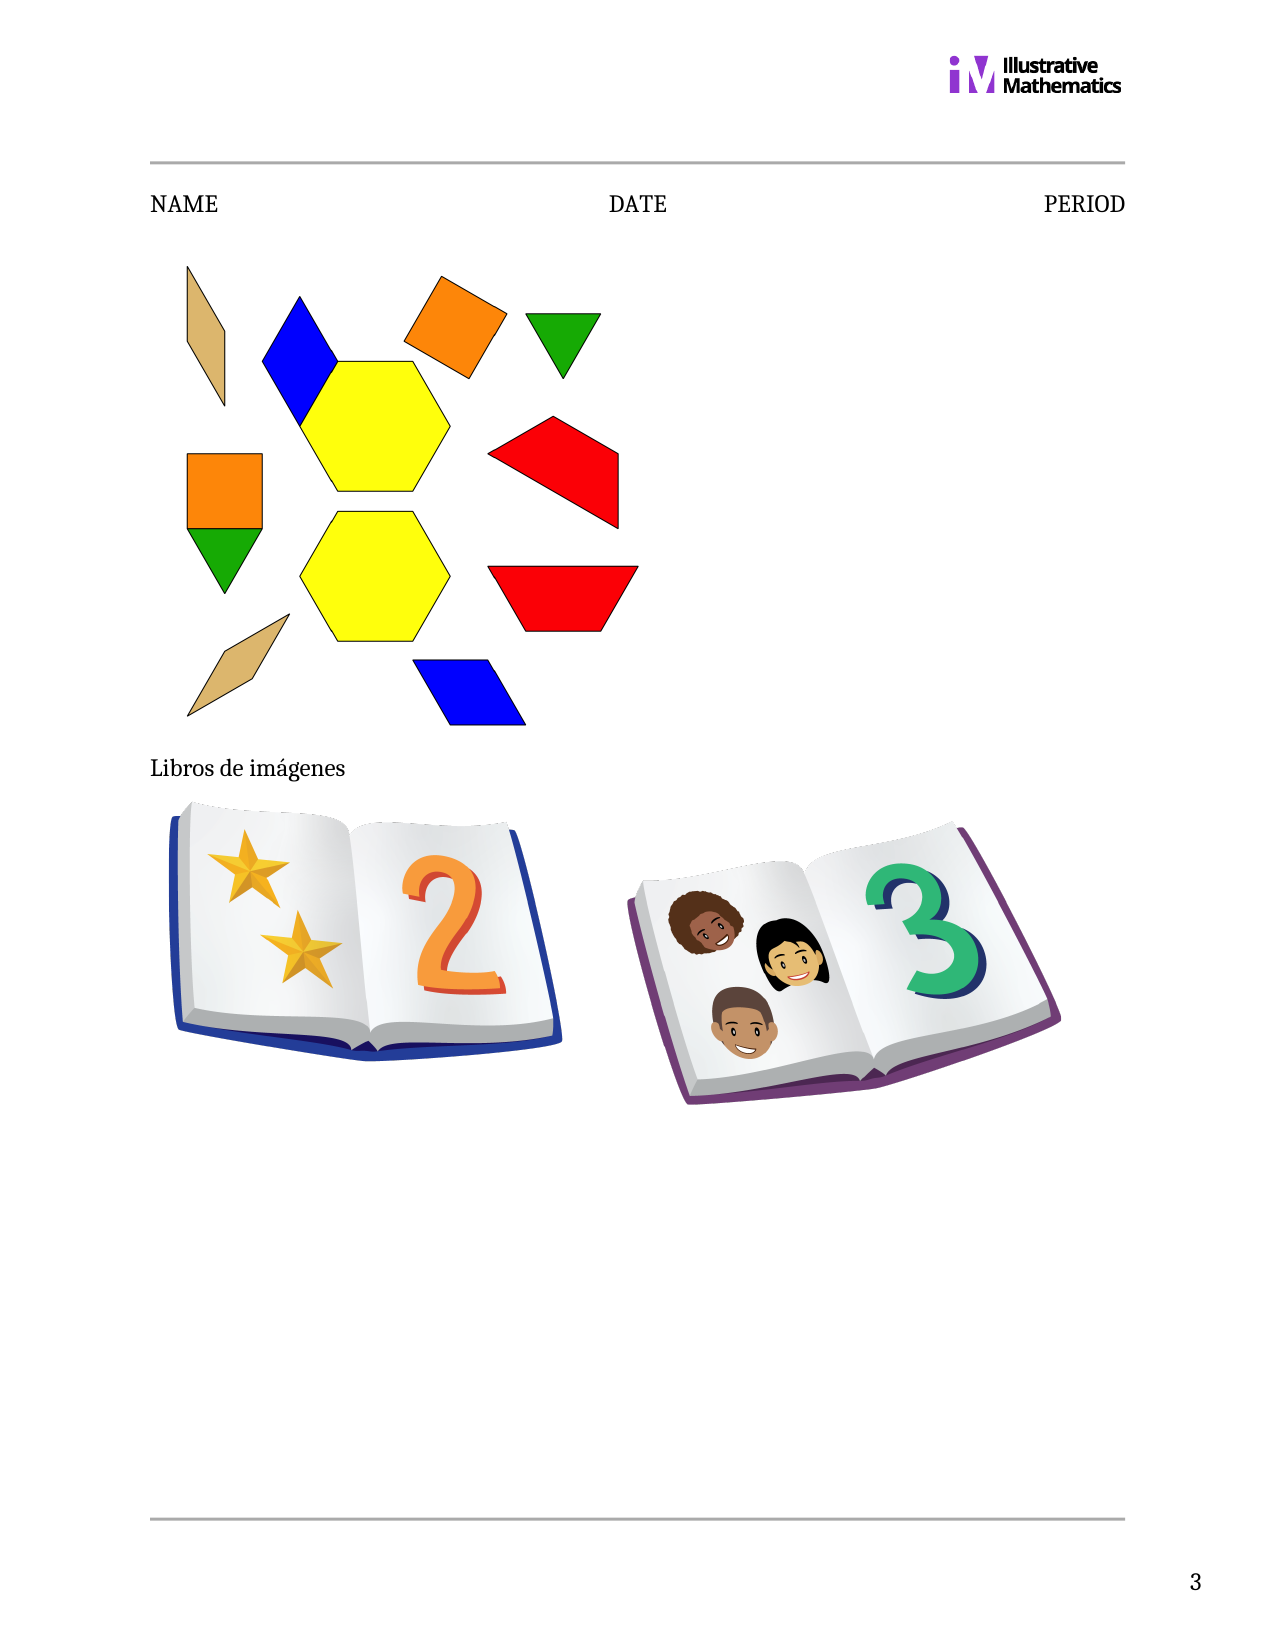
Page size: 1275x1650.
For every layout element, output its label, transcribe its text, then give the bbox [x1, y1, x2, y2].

picture [168, 801, 1062, 1105]
picture [949, 55, 1121, 93]
text Libros de imágenes [150, 754, 1125, 782]
picture [168, 247, 657, 735]
